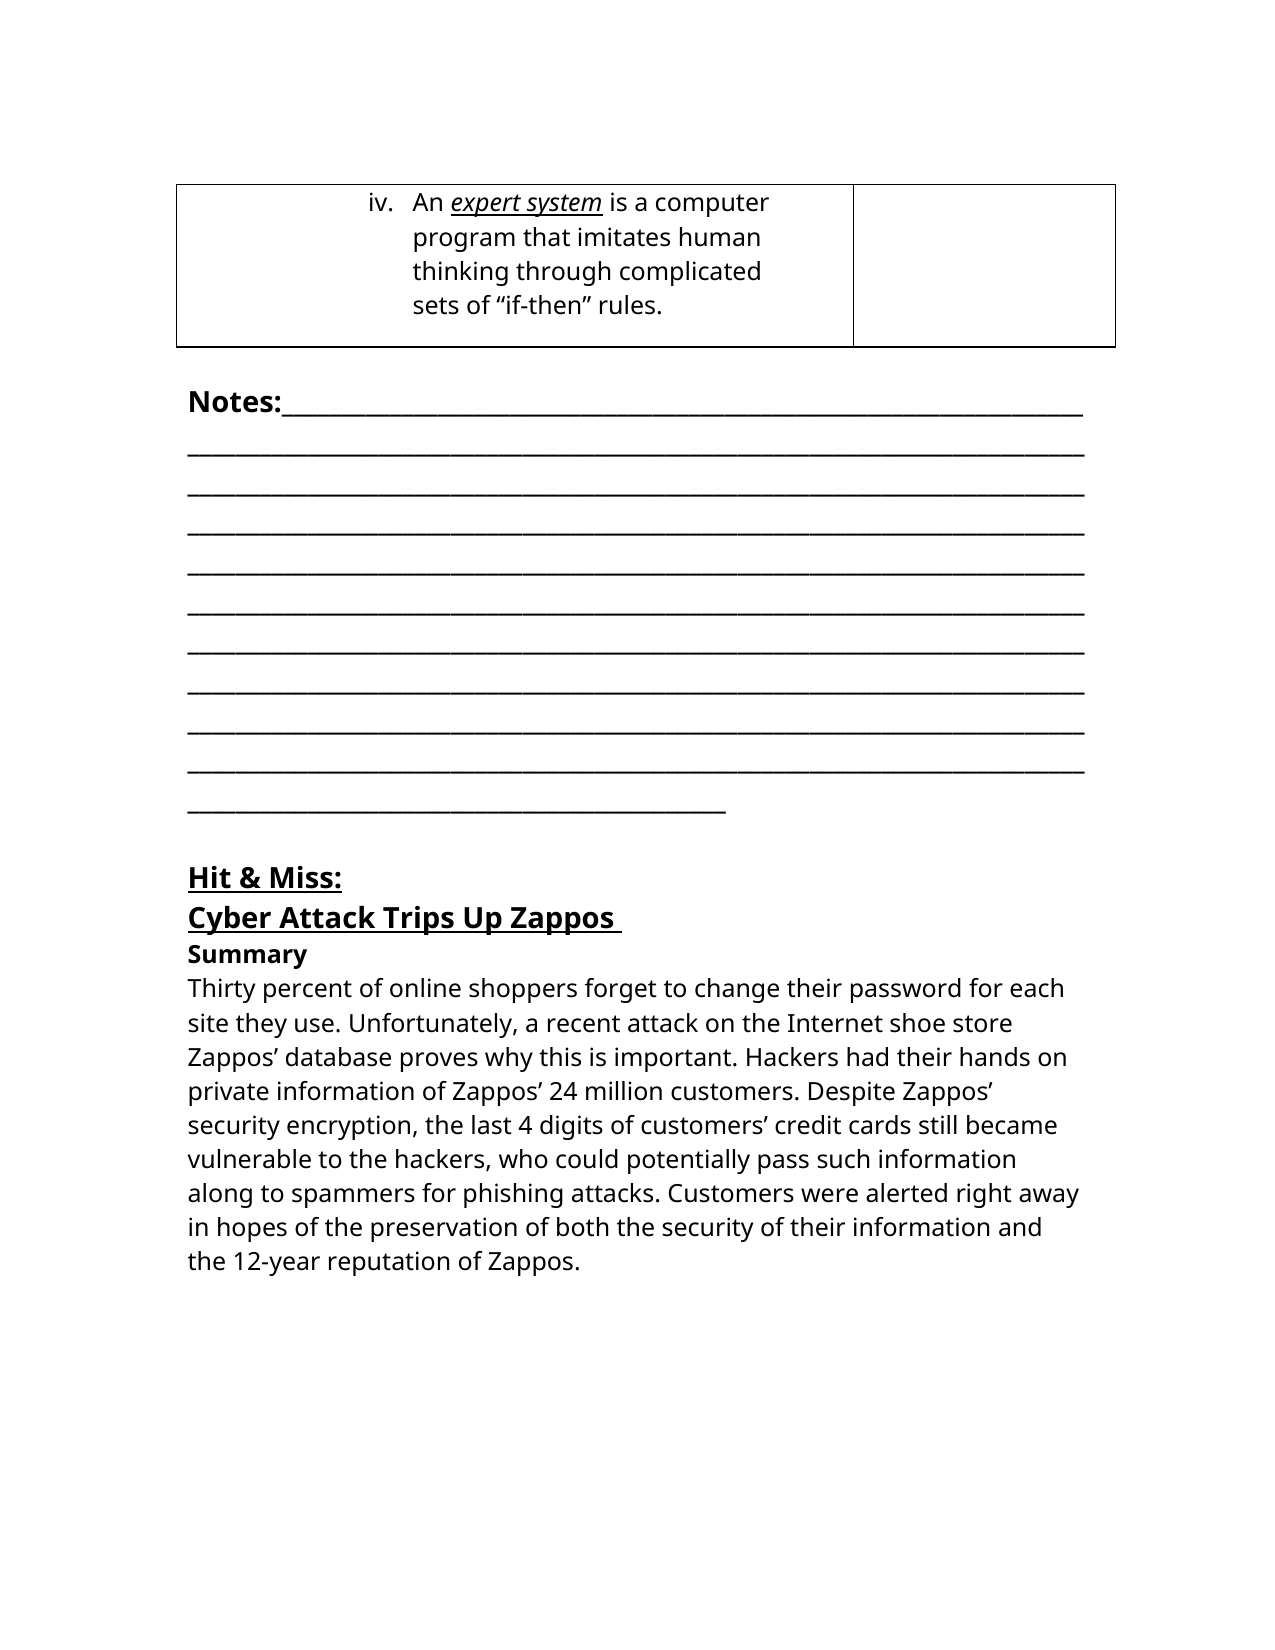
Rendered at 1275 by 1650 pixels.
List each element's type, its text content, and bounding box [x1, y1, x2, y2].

text Cyber Attack Trips Up Zappos [187, 897, 1087, 937]
table_header [854, 185, 1115, 346]
text Hit & Miss: [187, 858, 1087, 897]
table_header An expert system is a computer program that imitates human thinking through complicated sets of “if-then” rules. [177, 185, 853, 346]
text Summary [187, 937, 1087, 971]
text Notes:___________________________________________________________________________________________________________________________________________________________________________________________________________________________________________________________________________________________________________________________________________________________________________________________________________________________________________________________________________________________________________________________________________________________________________________________________________________________________________________________________________________________________________________________________________________________________________________________________________________ [187, 381, 1087, 818]
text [187, 971, 1087, 1278]
